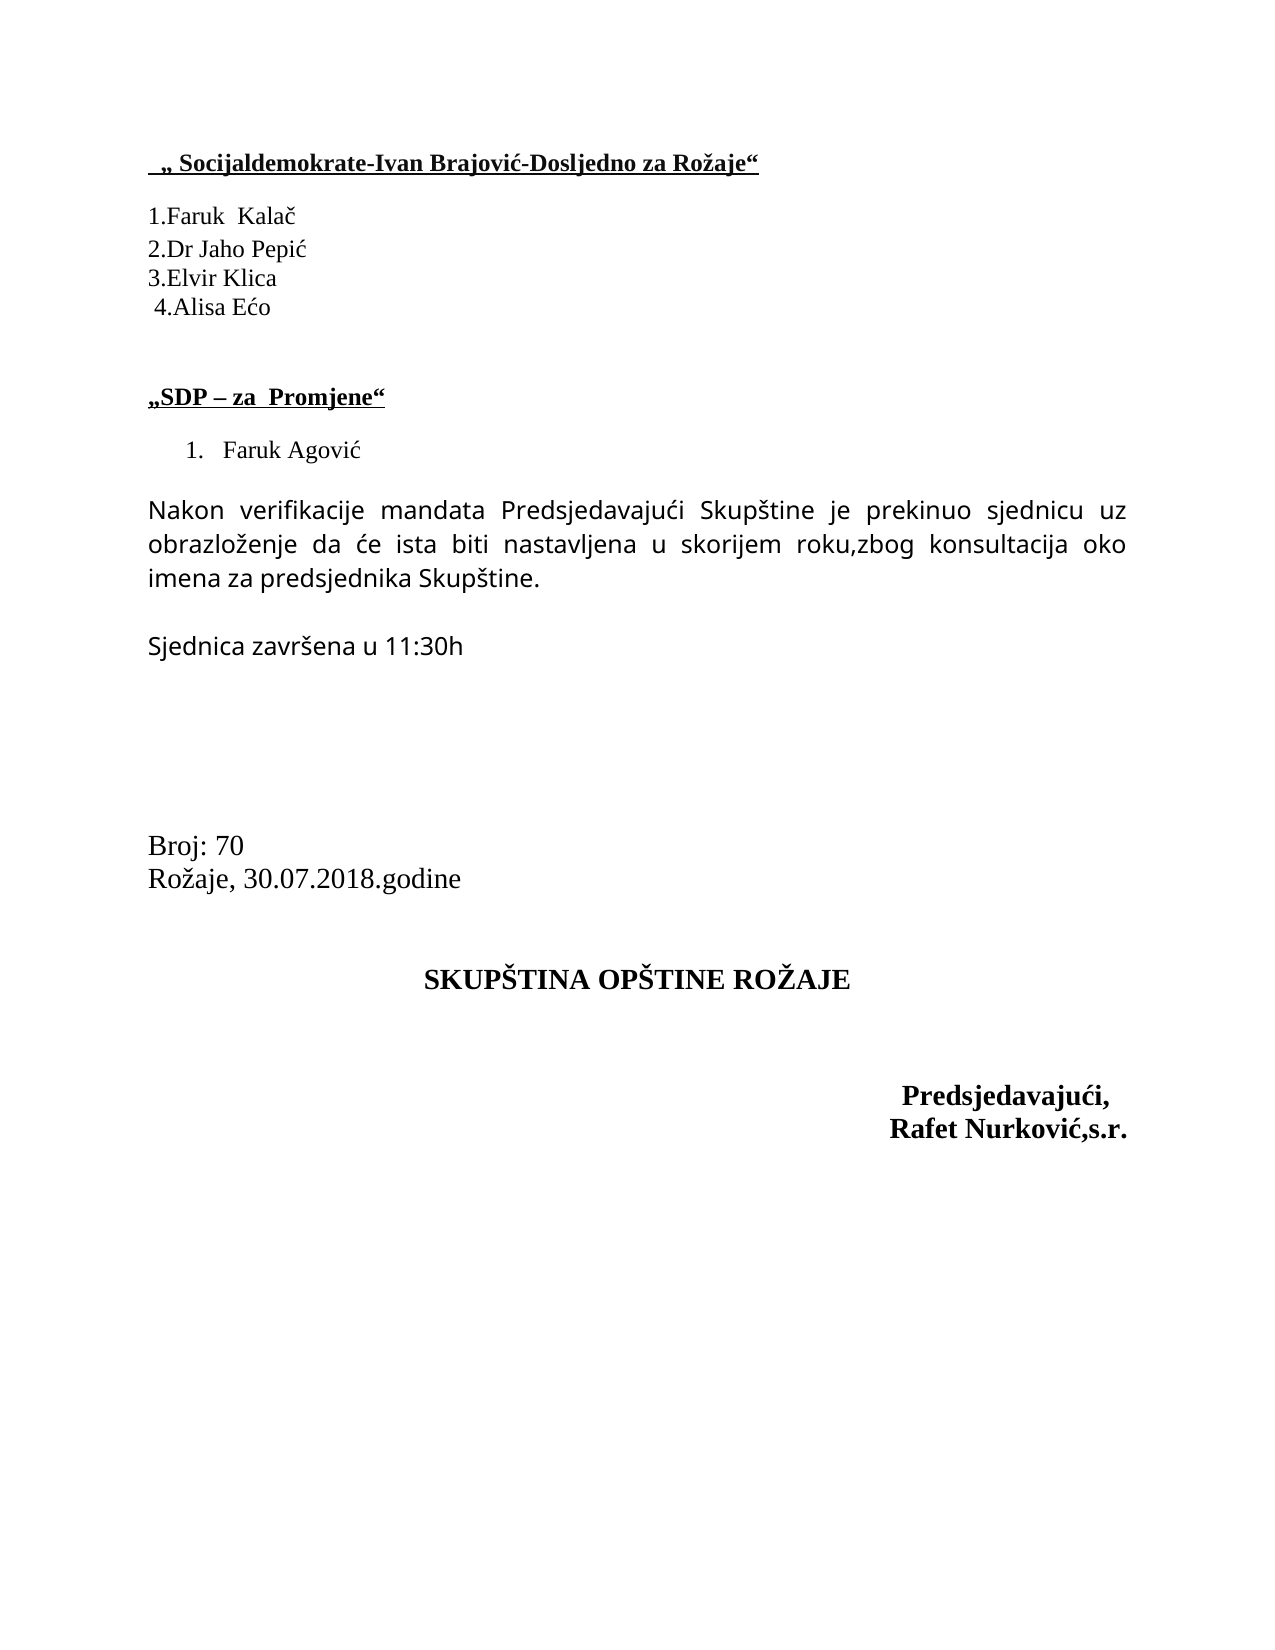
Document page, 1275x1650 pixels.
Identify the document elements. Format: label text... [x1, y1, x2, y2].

text 3.Elvir Klica [148, 263, 1127, 292]
text 1.Faruk Kalač [148, 201, 1127, 230]
list Faruk Agović [185, 436, 1127, 464]
text Sjednica završena u 11:30h [148, 629, 1127, 663]
text „ Socijaldemokrate-Ivan Brajović-Dosljedno za Rožaje“ [148, 148, 1127, 176]
text Broj: 70 [148, 828, 1127, 861]
text Rafet Nurković,s.r. [823, 1111, 1127, 1145]
text Rožaje, 30.07.2018.godine [148, 861, 1127, 895]
text Predsjedavajući, [148, 1078, 1127, 1111]
text 2.Dr Jaho Pepić [148, 234, 1127, 263]
text Nakon verifikacije mandata Predsjedavajući Skupštine je prekinuo sjednicu uz obrazloženje da će ista biti nastavljena u skorijem roku,zbog konsultacija oko imena za predsjednika Skupštine. [148, 492, 1127, 594]
text SKUPŠTINA OPŠTINE ROŽAJE [148, 962, 1127, 995]
text 4.Alisa Ećo [148, 292, 1127, 321]
text „SDP – za Promjene“ [148, 382, 1127, 411]
